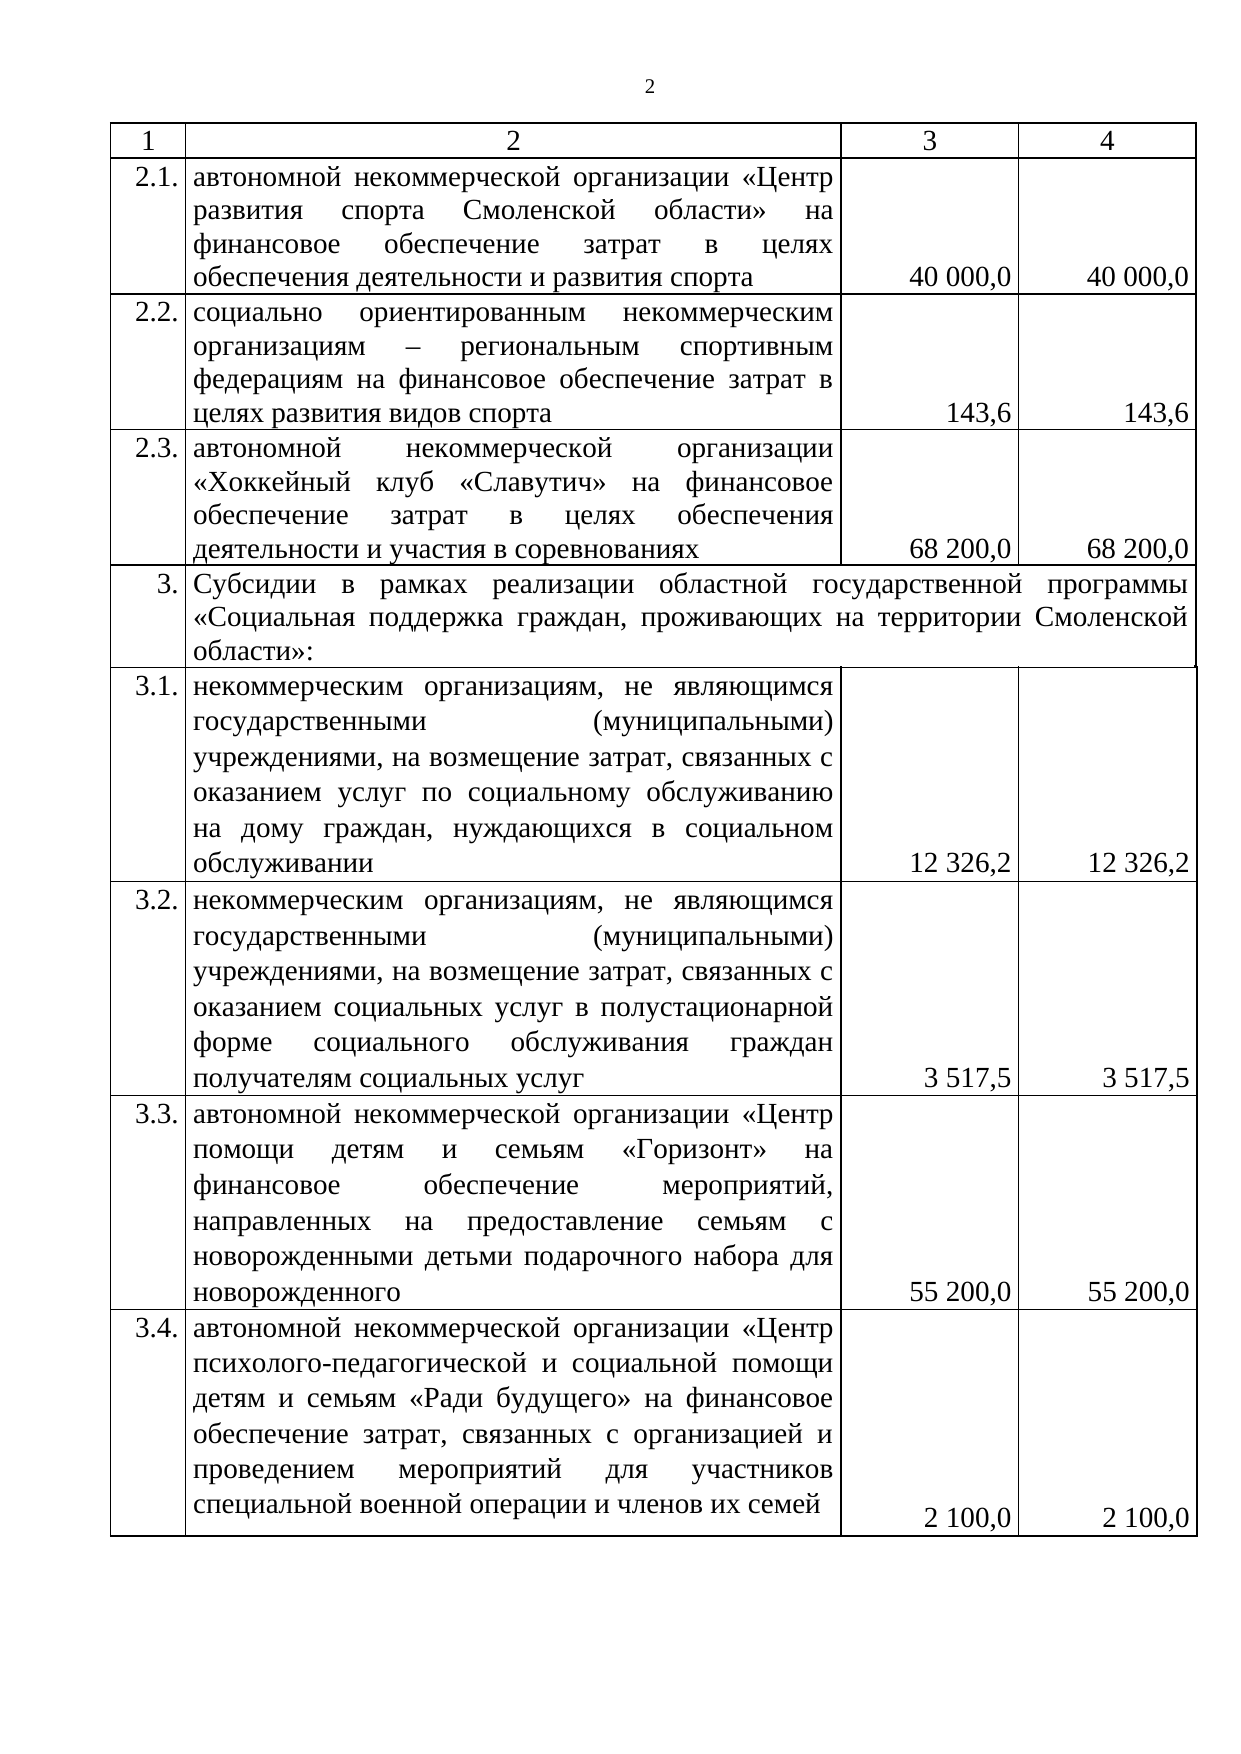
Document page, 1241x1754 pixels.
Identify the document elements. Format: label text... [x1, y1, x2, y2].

table_cell 3.3. [111, 1096, 185, 1309]
table_cell 55 200,0 [842, 1096, 1018, 1309]
table_cell 3. [111, 566, 185, 666]
table_cell 2 100,0 [842, 1310, 1018, 1535]
table_cell 3 517,5 [1019, 882, 1196, 1094]
table_cell автономной некоммерческой организации «Центр психолого-педагогической и социальной помощи детям и семьям «Ради будущего» на финансовое обеспечение затрат, связанных с организацией и проведением мероприятий для участников специальной военной операции и членов их семей [186, 1310, 840, 1535]
table_cell 3 517,5 [842, 882, 1018, 1094]
table_cell 2.2. [111, 295, 185, 428]
table_cell автономной некоммерческой организации «Центр развития спорта Смоленской области» на финансовое обеспечение затрат в целях обеспечения деятельности и развития спорта [186, 159, 840, 293]
table_cell 12 326,2 [842, 668, 1018, 881]
table_cell 2.3. [111, 430, 185, 564]
table_cell 12 326,2 [1019, 668, 1196, 881]
table_cell некоммерческим организациям, не являющимся государственными (муниципальными) учреждениями, на возмещение затрат, связанных с оказанием социальных услуг в полустационарной форме социального обслуживания граждан получателям социальных услуг [186, 882, 840, 1094]
table_header 3 [842, 124, 1018, 157]
table_cell 3.1. [111, 668, 185, 881]
table_cell автономной некоммерческой организации «Хоккейный клуб «Славутич» на финансовое обеспечение затрат в целях обеспечения деятельности и участия в соревнованиях [186, 430, 840, 564]
table_cell некоммерческим организациям, не являющимся государственными (муниципальными) учреждениями, на возмещение затрат, связанных с оказанием услуг по социальному обслуживанию на дому граждан, нуждающихся в социальном обслуживании [186, 668, 840, 881]
table_header 1 [111, 124, 185, 157]
table_header 4 [1019, 124, 1195, 157]
table_cell Субсидии в рамках реализации областной государственной программы «Социальная поддержка граждан, проживающих на территории Смоленской области»: [186, 566, 1195, 666]
table_header 2 [186, 124, 840, 157]
table_cell 68 200,0 [842, 430, 1018, 564]
table_cell 143,6 [842, 295, 1018, 428]
table_cell 40 000,0 [1019, 159, 1195, 293]
table_cell 3.4. [111, 1310, 185, 1535]
table_cell 2.1. [111, 159, 185, 293]
table_cell социально ориентированным некоммерческим организациям – региональным спортивным федерациям на финансовое обеспечение затрат в целях развития видов спорта [186, 295, 840, 428]
table_cell 55 200,0 [1019, 1096, 1196, 1309]
table_cell 2 100,0 [1019, 1310, 1196, 1535]
table_cell 143,6 [1019, 295, 1195, 428]
table_cell 40 000,0 [842, 159, 1018, 293]
table_cell 68 200,0 [1019, 430, 1195, 564]
table_cell 3.2. [111, 882, 185, 1094]
table_cell автономной некоммерческой организации «Центр помощи детям и семьям «Горизонт» на финансовое обеспечение мероприятий, направленных на предоставление семьям с новорожденными детьми подарочного набора для новорожденного [186, 1096, 840, 1309]
